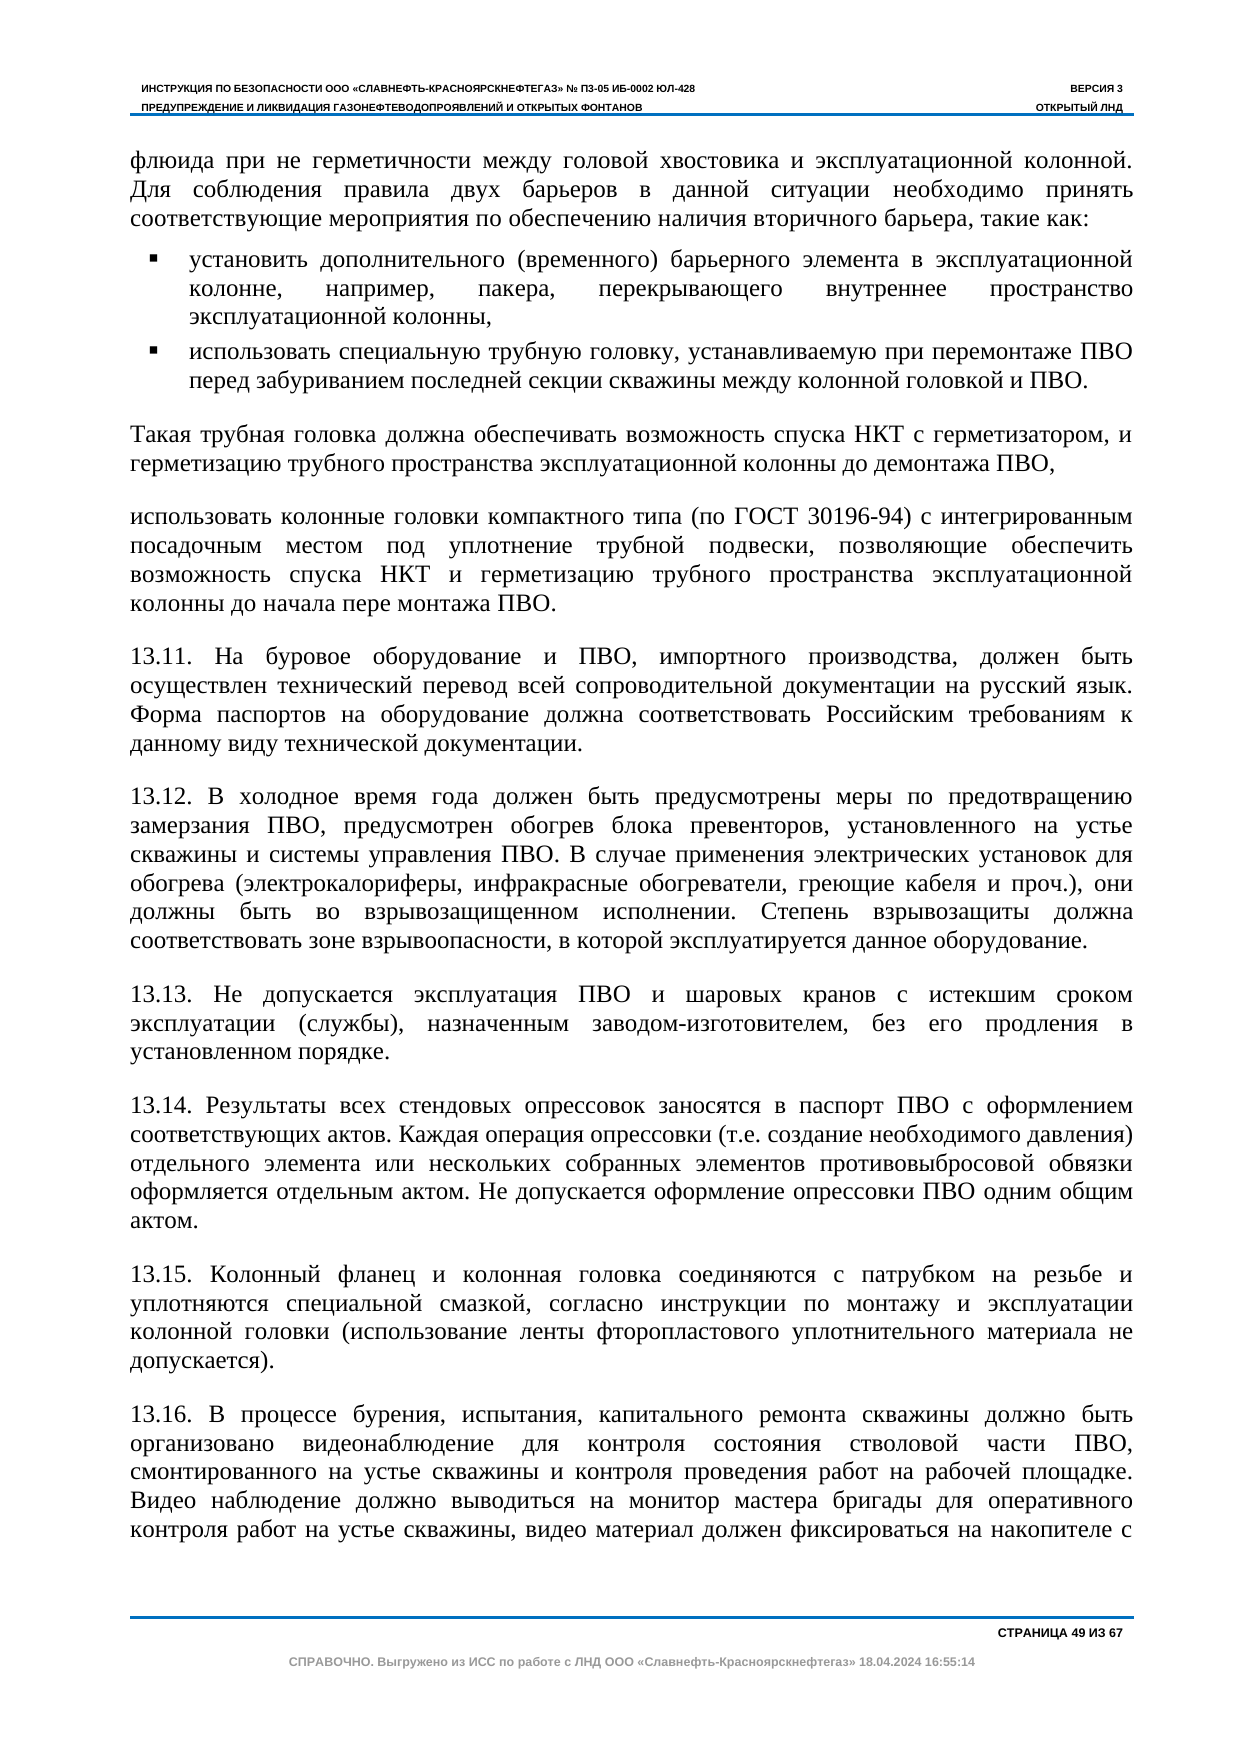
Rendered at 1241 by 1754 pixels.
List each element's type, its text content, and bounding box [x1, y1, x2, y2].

list использовать специальную трубную головку, устанавливаемую при перемонтаже ПВО перед забуриванием последней секции скважины между колонной головкой и ПВО. [148, 336, 1134, 394]
text 13.15. Колонный фланец и колонная головка соединяются с патрубком на резьбе и уплотняются специальной смазкой, согласно инструкции по монтажу и эксплуатации колонной головки (использование ленты фторопластового уплотнительного материала не допускается). [130, 1259, 1134, 1374]
text 13.11. На буровое оборудование и ПВО, импортного производства, должен быть осуществлен технический перевод всей сопроводительной документации на русский язык. Форма паспортов на оборудование должна соответствовать Российским требованиям к данному виду технической документации. [130, 641, 1134, 756]
text 13.12. В холодное время года должен быть предусмотрены меры по предотвращению замерзания ПВО, предусмотрен обогрев блока превенторов, установленного на устье скважины и системы управления ПВО. В случае применения электрических установок для обогрева (электрокалориферы, инфракрасные обогреватели, греющие кабеля и проч.), они должны быть во взрывозащищенном исполнении. Степень взрывозащиты должна соответствовать зоне взрывоопасности, в которой эксплуатируется данное оборудование. [130, 781, 1134, 954]
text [130, 145, 1134, 231]
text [130, 1399, 1134, 1543]
list установить дополнительного (временного) барьерного элемента в эксплуатационной колонне, например, пакера, перекрывающего внутреннее пространство эксплуатационной колонны, [148, 244, 1134, 330]
text использовать колонные головки компактного типа (по ГОСТ 30196-94) с интегрированным посадочным местом под уплотнение трубной подвески, позволяющие обеспечить возможность спуска НКТ и герметизацию трубного пространства эксплуатационной колонны до начала пере монтажа ПВО. [130, 501, 1134, 616]
text 13.13. Не допускается эксплуатация ПВО и шаровых кранов с истекшим сроком эксплуатации (службы), назначенным заводом-изготовителем, без его продления в установленном порядке. [130, 979, 1134, 1065]
text Такая трубная головка должна обеспечивать возможность спуска НКТ с герметизатором, и герметизацию трубного пространства эксплуатационной колонны до демонтажа ПВО, [130, 419, 1134, 476]
text 13.14. Результаты всех стендовых опрессовок заносятся в паспорт ПВО с оформлением соответствующих актов. Каждая операция опрессовки (т.е. создание необходимого давления) отдельного элемента или нескольких собранных элементов противовыбросовой обвязки оформляется отдельным актом. Не допускается оформление опрессовки ПВО одним общим актом. [130, 1090, 1134, 1234]
